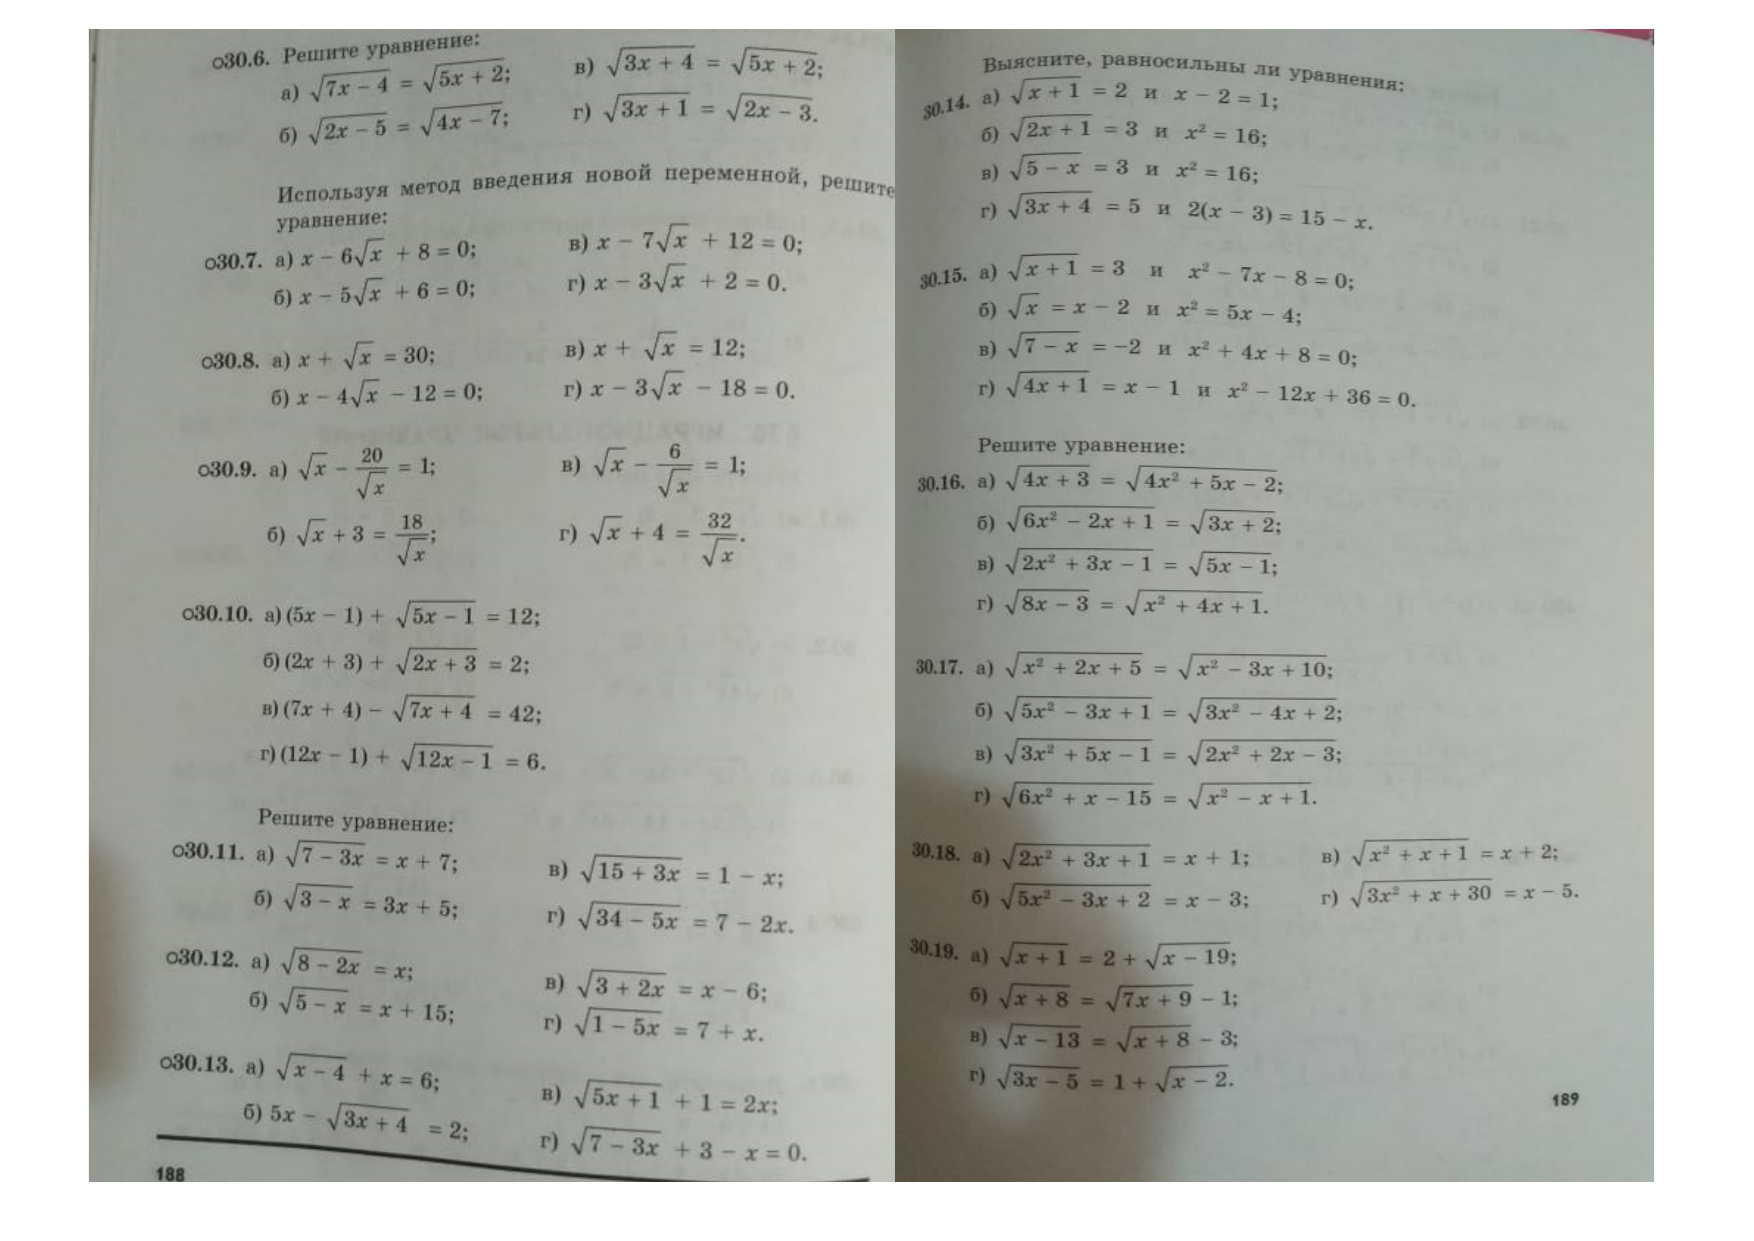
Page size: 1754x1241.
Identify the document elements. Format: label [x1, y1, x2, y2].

picture [88, 29, 1655, 1182]
